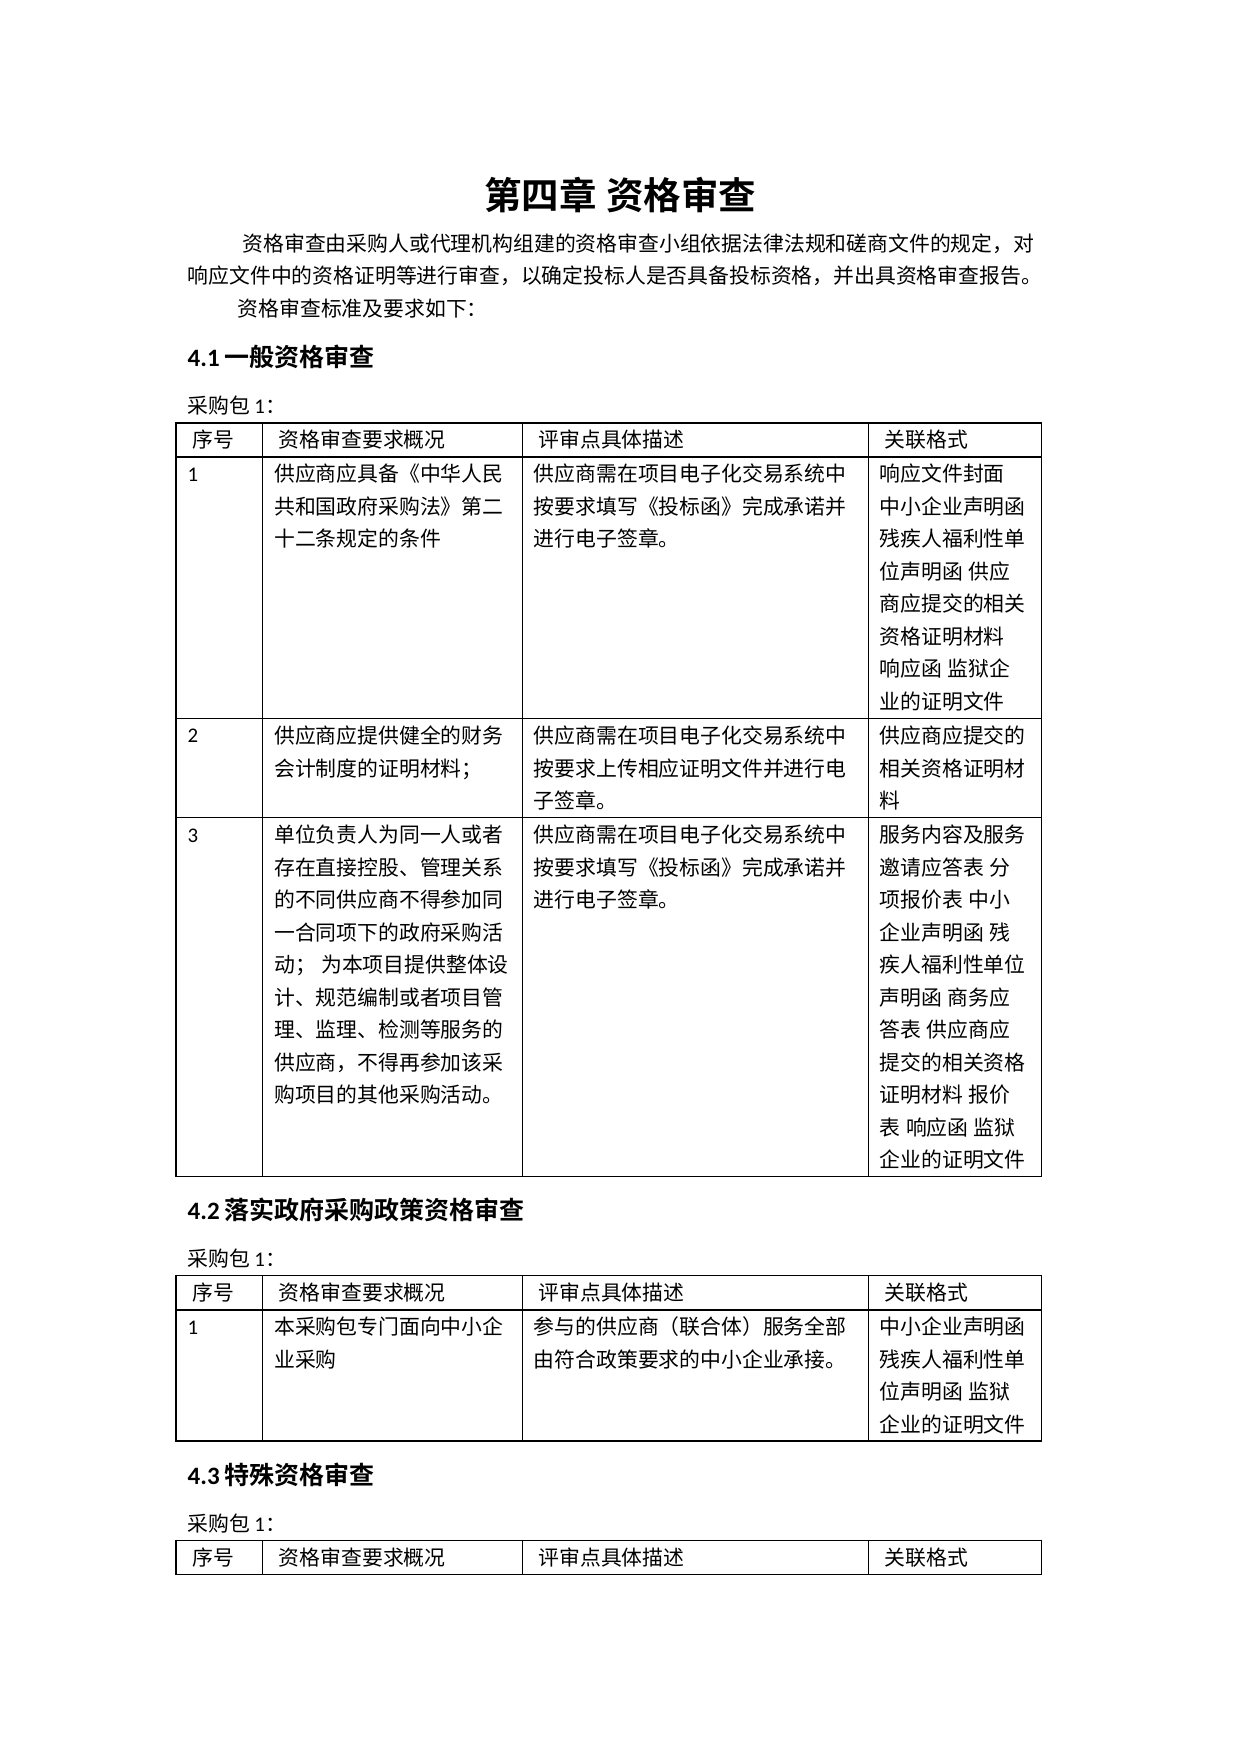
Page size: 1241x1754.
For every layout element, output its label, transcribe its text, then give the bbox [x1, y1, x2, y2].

table_header 评审点具体描述 [523, 424, 868, 456]
table_header 序号 [177, 1276, 262, 1309]
table_header 资格审查要求概况 [263, 424, 522, 456]
text 4.3特殊资格审查 [187, 1442, 1053, 1507]
table_cell 2 [177, 719, 262, 817]
table_header 评审点具体描述 [523, 1541, 868, 1573]
text 资格审查标准及要求如下： [187, 292, 1053, 324]
text 采购包1： [187, 1507, 1053, 1539]
text 资格审查由采购人或代理机构组建的资格审查小组依据法律法规和磋商文件的规定，对响应文件中的资格证明等进行审查，以确定投标人是否具备投标资格，并出具资格审查报告。 [187, 227, 1053, 292]
table_cell 供应商应提交的相关资格证明材料 [869, 719, 1041, 817]
table_cell 服务内容及服务邀请应答表 分项报价表 中小企业声明函 残疾人福利性单位声明函 商务应答表 供应商应提交的相关资格证明材料 报价表 响应函 监狱企业的证明文件 [869, 818, 1041, 1176]
table_cell 供应商需在项目电子化交易系统中按要求填写《投标函》完成承诺并进行电子签章。 [523, 818, 868, 1176]
table_cell 单位负责人为同一人或者存在直接控股、管理关系的不同供应商不得参加同一合同项下的政府采购活动； 为本项目提供整体设计、规范编制或者项目管理、监理、检测等服务的供应商，不得再参加该采购项目的其他采购活动。 [263, 818, 522, 1176]
table_header 关联格式 [869, 1541, 1041, 1573]
text 采购包1： [187, 1242, 1053, 1275]
table_header 序号 [177, 1541, 262, 1573]
table_header 关联格式 [869, 1276, 1041, 1309]
table_cell 供应商需在项目电子化交易系统中按要求填写《投标函》完成承诺并进行电子签章。 [523, 458, 868, 718]
table_cell 参与的供应商（联合体）服务全部由符合政策要求的中小企业承接。 [523, 1311, 868, 1440]
table_cell 1 [177, 1311, 262, 1440]
text 第四章 资格审查 [187, 162, 1053, 227]
table_cell 本采购包专门面向中小企业采购 [263, 1311, 522, 1440]
table_header 评审点具体描述 [523, 1276, 868, 1309]
text 4.2落实政府采购政策资格审查 [187, 1177, 1053, 1242]
table_cell 供应商应具备《中华人民共和国政府采购法》第二十二条规定的条件 [263, 458, 522, 718]
table_header 资格审查要求概况 [263, 1276, 522, 1309]
table_header 资格审查要求概况 [263, 1541, 522, 1573]
text 4.1一般资格审查 [187, 324, 1053, 389]
table_cell 响应文件封面 中小企业声明函 残疾人福利性单位声明函 供应商应提交的相关资格证明材料 响应函 监狱企业的证明文件 [869, 458, 1041, 718]
text 采购包1： [187, 389, 1053, 422]
table_cell 供应商应提供健全的财务会计制度的证明材料； [263, 719, 522, 817]
table_cell 1 [177, 458, 262, 718]
table_cell 供应商需在项目电子化交易系统中按要求上传相应证明文件并进行电子签章。 [523, 719, 868, 817]
table_header 关联格式 [869, 424, 1041, 456]
table_header 序号 [177, 424, 262, 456]
table_cell 3 [177, 818, 262, 1176]
table_cell 中小企业声明函 残疾人福利性单位声明函 监狱企业的证明文件 [869, 1311, 1041, 1440]
